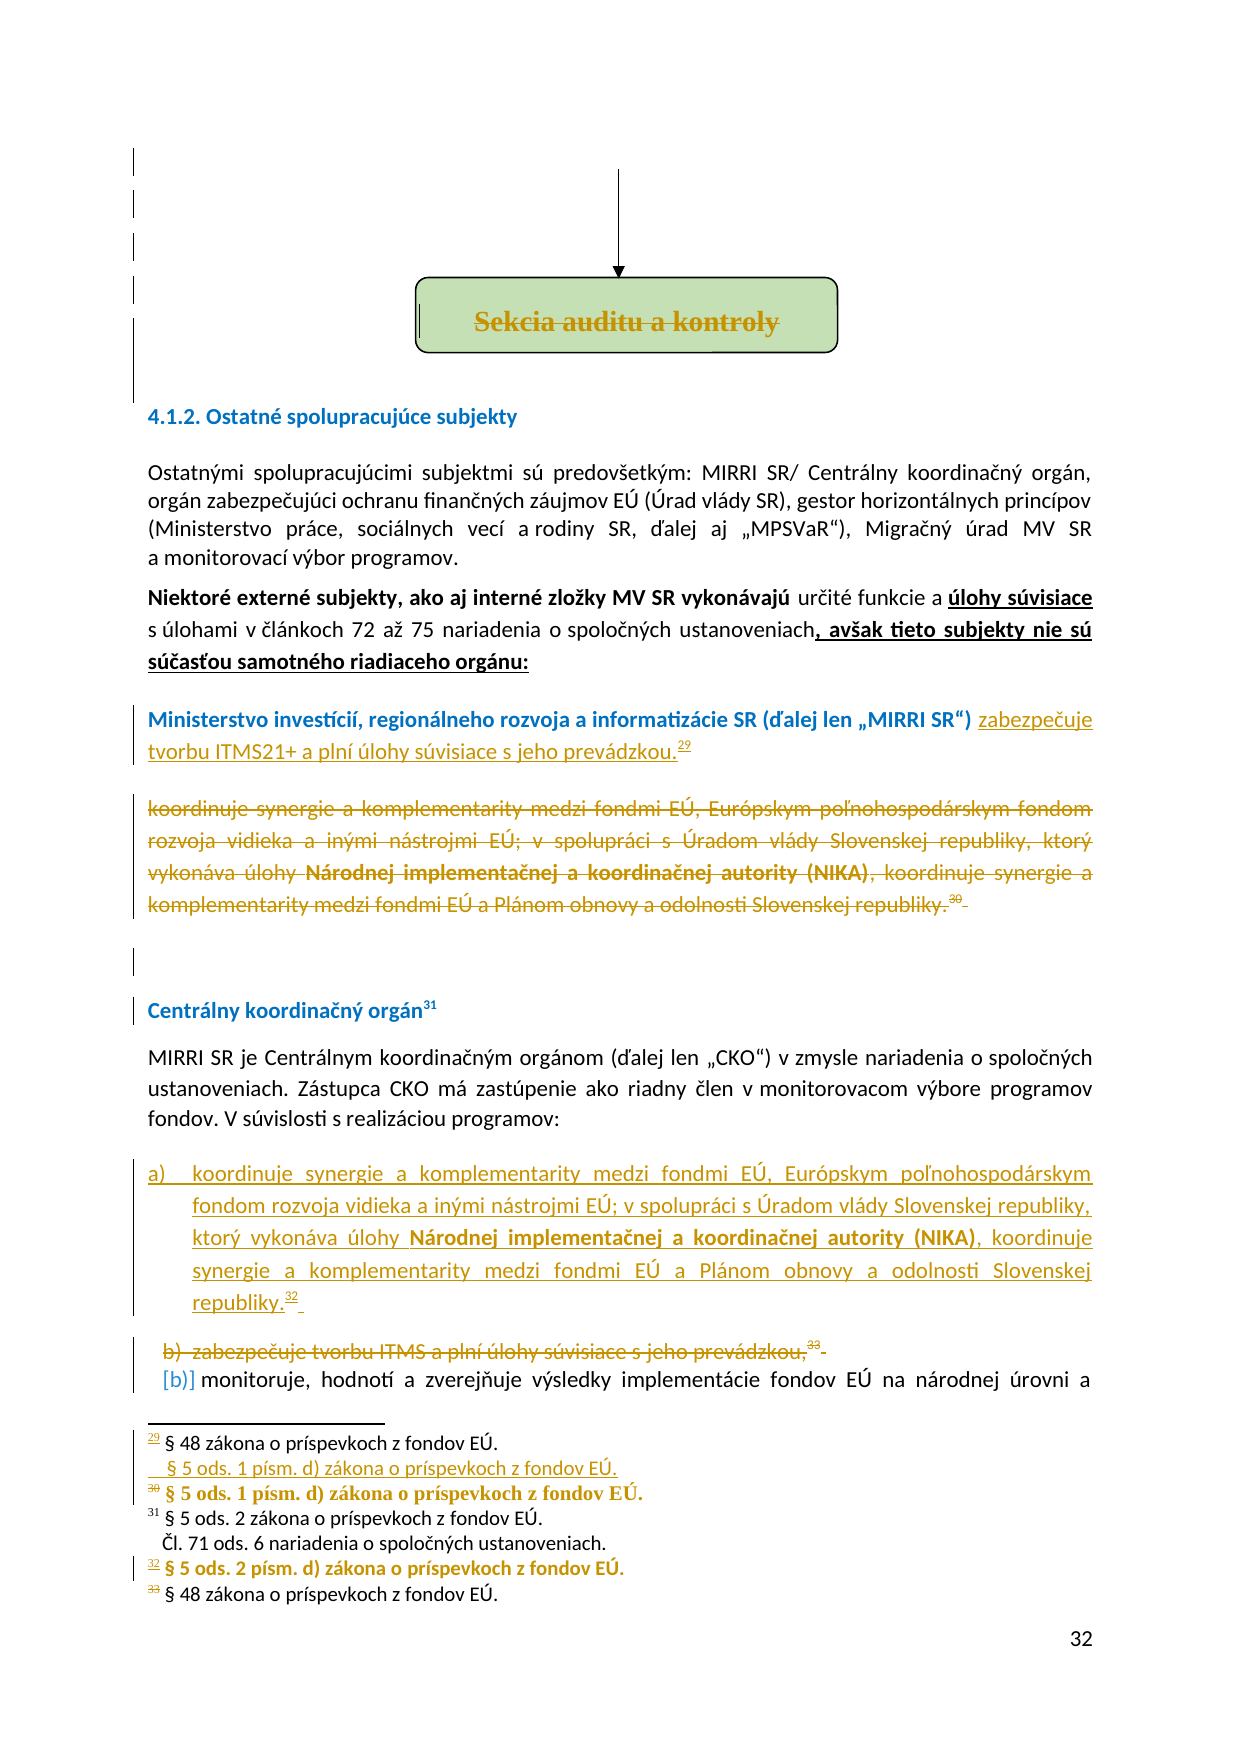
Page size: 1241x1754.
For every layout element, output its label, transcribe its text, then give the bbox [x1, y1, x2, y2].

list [162, 1365, 1093, 1393]
text 4.1.2. Ostatné spolupracujúce subjekty [148, 402, 1093, 431]
text Ministerstvo investícií, regionálneho rozvoja a informatizácie SR (ďalej len „MIRRI SR“) [148, 705, 1093, 765]
text Centrálny koordinačný orgán [148, 997, 1093, 1025]
text Ostatnými spolupracujúcimi subjektmi sú predovšetkým: MIRRI SR/ Centrálny koordinačný orgán, orgán zabezpečujúci ochranu finančných záujmov EÚ (Úrad vlády SR), gestor horizontálnych princípov (Ministerstvo práce, sociálnych vecí a rodiny SR, ďalej aj „MPSVaR“), Migračný úrad MV SR a monitorovací výbor programov. [148, 458, 1093, 571]
text Niektoré externé subjekty, ako aj interné zložky MV SR vykonávajú určité funkcie a úlohy súvisiace s úlohami v článkoch 72 až 75 nariadenia o spoločných ustanoveniach, avšak tieto subjekty nie sú súčasťou samotného riadiaceho orgánu: [148, 583, 1093, 676]
text MIRRI SR je Centrálnym koordinačným orgánom (ďalej len „CKO“) v zmysle nariadenia o spoločných ustanoveniach. Zástupca CKO má zastúpenie ako riadny člen v monitorovacom výbore programov fondov. V súvislosti s realizáciou programov: [148, 1043, 1093, 1132]
